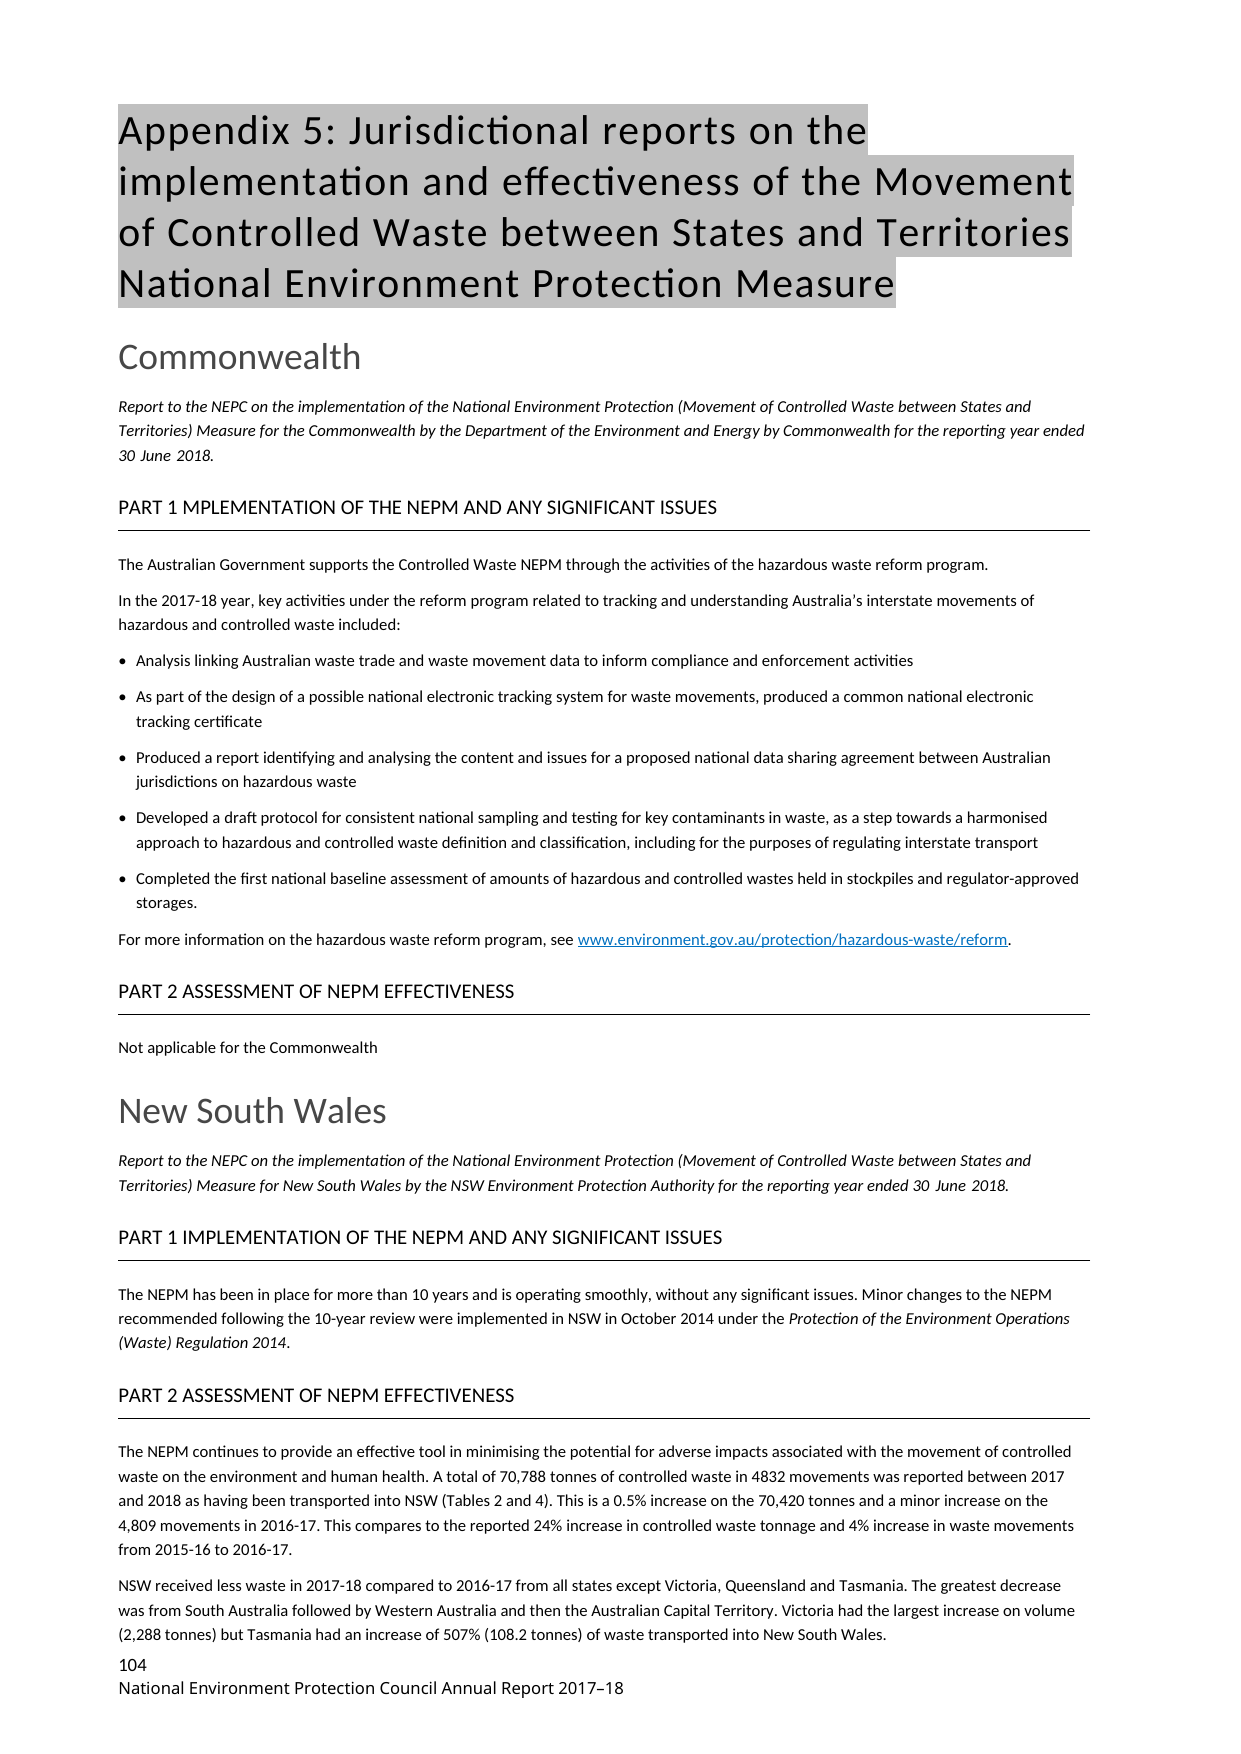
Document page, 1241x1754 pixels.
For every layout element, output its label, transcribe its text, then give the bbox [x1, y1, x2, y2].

text • As part of the design of a possible national electronic tracking system for waste movements, produced a common national electronic tracking certificate [118, 687, 1090, 731]
text The NEPM continues to provide an effective tool in minimising the potential for adverse impacts associated with the movement of controlled waste on the environment and human health. A total of 70,788 tonnes of controlled waste in 4832 movements was reported between 2017 and 2018 as having been transported into NSW (Tables 2 and 4). This is a 0.5% increase on the 70,420 tonnes and a minor increase on the 4,809 movements in 2016-17. This compares to the reported 24% increase in controlled waste tonnage and 4% increase in waste movements from 2015-16 to 2016-17. [118, 1442, 1090, 1559]
title Appendix 5: Jurisdictional reports on the implementation and effectiveness of the Movement of Controlled Waste between States and Territories National Environment Protection Measure [868, 104, 1090, 308]
text Report to the NEPC on the implementation of the National Environment Protection (Movement of Controlled Waste between States and Territories) Measure for the Commonwealth by the Department of the Environment and Energy by Commonwealth for the reporting year ended 30 June 2018. [118, 396, 1090, 465]
text • Developed a draft protocol for consistent national sampling and testing for key contaminants in waste, as a step towards a harmonised approach to hazardous and controlled waste definition and classification, including for the purposes of regulating interstate transport [118, 808, 1090, 852]
subtitle Part 2 Assessment of NEPM effectiveness [118, 1382, 1090, 1418]
text Not applicable for the Commonwealth [118, 1038, 1090, 1058]
text NSW received less waste in 2017-18 compared to 2016-17 from all states except Victoria, Queensland and Tasmania. The greatest decrease was from South Australia followed by Western Australia and then the Australian Capital Territory. Victoria had the largest increase on volume (2,288 tonnes) but Tasmania had an increase of 507% (108.2 tonnes) of waste transported into New South Wales. [118, 1575, 1090, 1644]
subtitle Commonwealth [118, 333, 1090, 378]
subtitle New South Wales [118, 1087, 1090, 1133]
text The NEPM has been in place for more than 10 years and is operating smoothly, without any significant issues. Minor changes to the NEPM recommended following the 10-year review were implemented in NSW in October 2014 under the Protection of the Environment Operations (Waste) Regulation 2014. [118, 1284, 1090, 1353]
text Report to the NEPC on the implementation of the National Environment Protection (Movement of Controlled Waste between States and Territories) Measure for New South Wales by the NSW Environment Protection Authority for the reporting year ended 30 June 2018. [118, 1151, 1090, 1195]
text In the 2017-18 year, key activities under the reform program related to tracking and understanding Australia’s interstate movements of hazardous and controlled waste included: [118, 590, 1090, 635]
subtitle Part 2 Assessment of NEPM effectiveness [118, 978, 1090, 1014]
subtitle Part 1 mplementation of the NEPM and any significant issues [118, 494, 1090, 530]
text • Produced a report identifying and analysing the content and issues for a proposed national data sharing agreement between Australian jurisdictions on hazardous waste [118, 747, 1090, 792]
subtitle Part 1 Implementation of the NEPM and any significant issues [118, 1224, 1090, 1260]
text For more information on the hazardous waste reform program, see www.environment.gov.au/protection/hazardous-waste/reform. [118, 929, 1090, 949]
text • Analysis linking Australian waste trade and waste movement data to inform compliance and enforcement activities [118, 651, 1090, 671]
text • Completed the first national baseline assessment of amounts of hazardous and controlled wastes held in stockpiles and regulator-approved storages. [118, 868, 1090, 913]
text The Australian Government supports the Controlled Waste NEPM through the activities of the hazardous waste reform program. [118, 554, 1090, 574]
